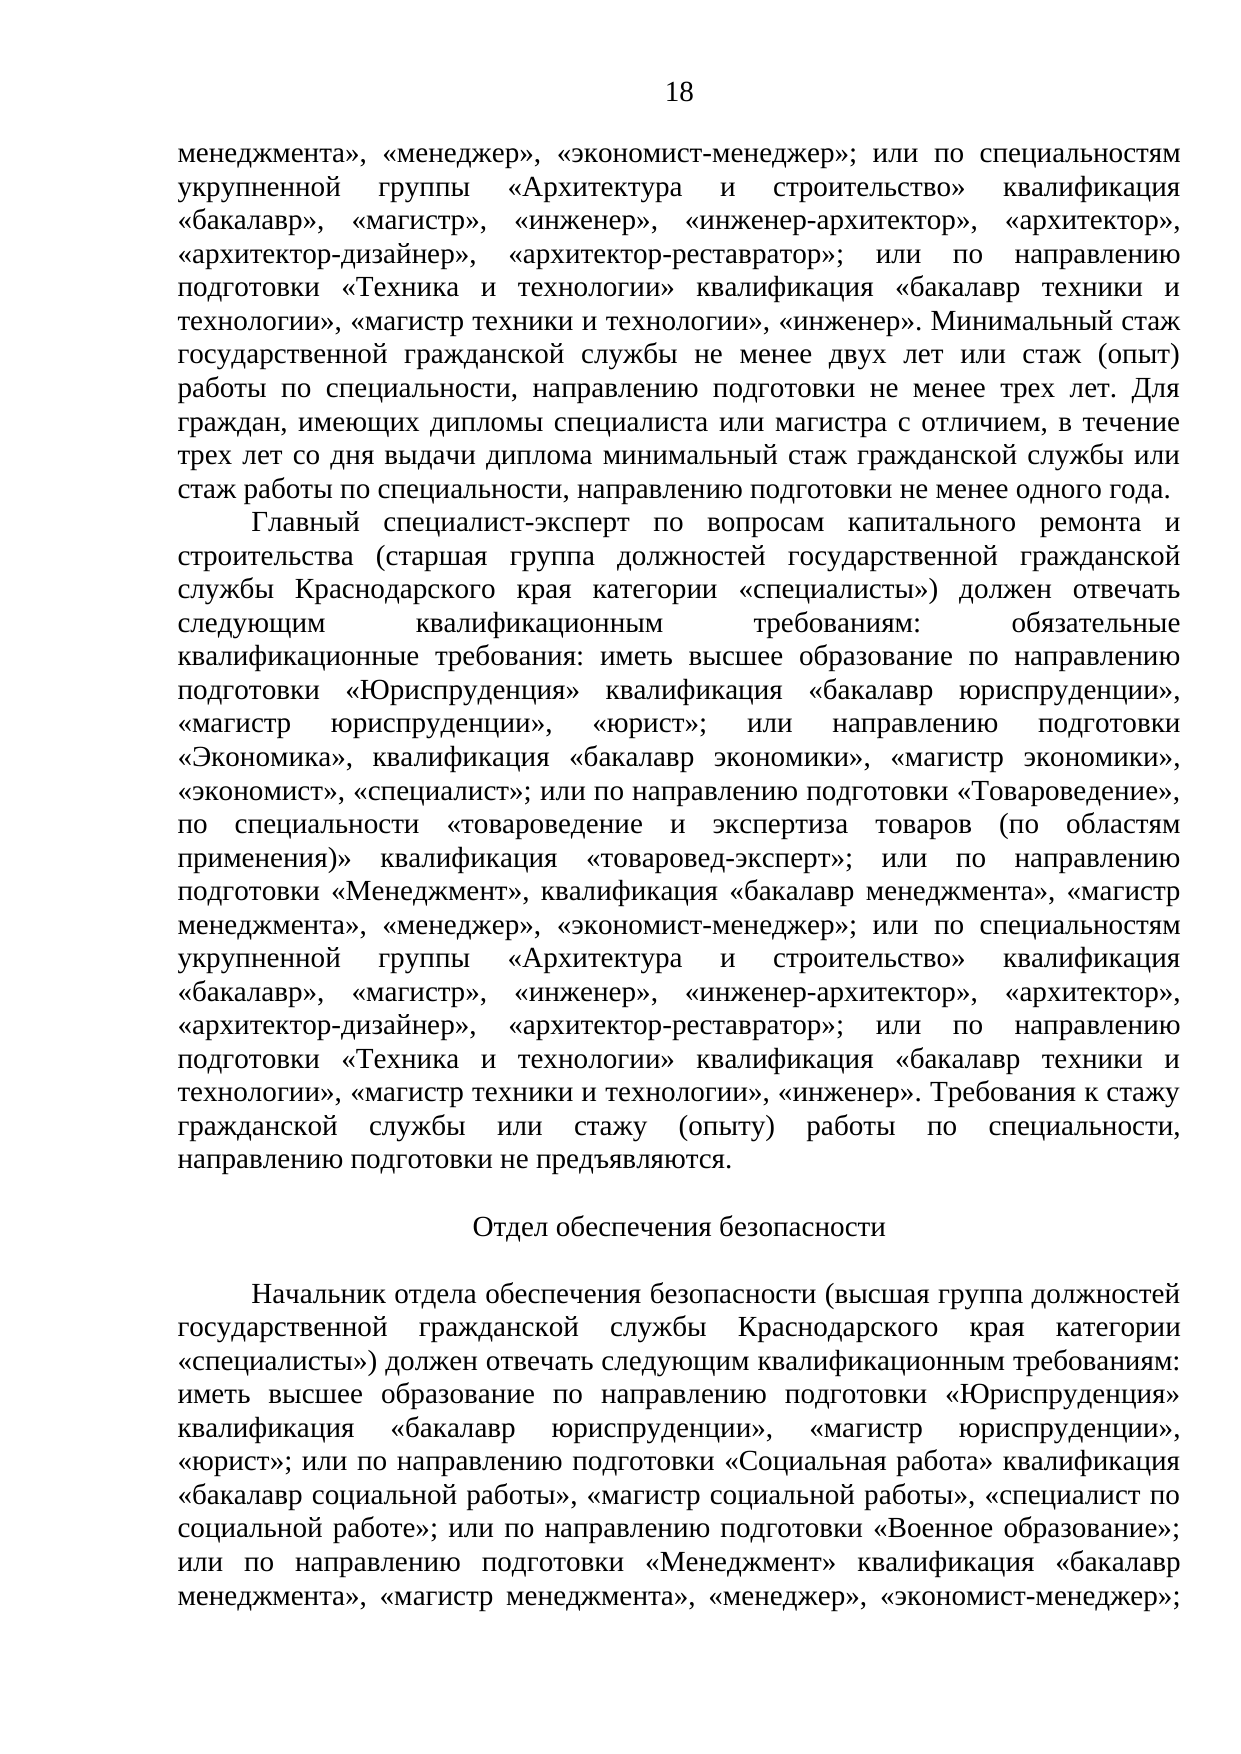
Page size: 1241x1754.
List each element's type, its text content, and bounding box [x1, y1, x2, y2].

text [177, 1276, 1181, 1611]
text Отдел обеспечения безопасности [177, 1209, 1181, 1242]
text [177, 135, 1181, 504]
text Главный специалист-эксперт по вопросам капитального ремонта и строительства (старшая группа должностей государственной гражданской службы Краснодарского края категории «специалисты») должен отвечать следующим квалификационным требованиям: обязательные квалификационные требования: иметь высшее образование по направлению подготовки «Юриспруденция» квалификация «бакалавр юриспруденции», «магистр юриспруденции», «юрист»; или направлению подготовки «Экономика», квалификация «бакалавр экономики», «магистр экономики», «экономист», «специалист»; или по направлению подготовки «Товароведение», по специальности «товароведение и экспертиза товаров (по областям применения)» квалификация «товаровед-эксперт»; или по направлению подготовки «Менеджмент», квалификация «бакалавр менеджмента», «магистр менеджмента», «менеджер», «экономист-менеджер»; или по специальностям укрупненной группы «Архитектура и строительство» квалификация «бакалавр», «магистр», «инженер», «инженер-архитектор», «архитектор», «архитектор-дизайнер», «архитектор-реставратор»; или по направлению подготовки «Техника и технологии» квалификация «бакалавр техники и технологии», «магистр техники и технологии», «инженер». Требования к стажу гражданской службы или стажу (опыту) работы по специальности, направлению подготовки не предъявляются. [177, 504, 1181, 1175]
